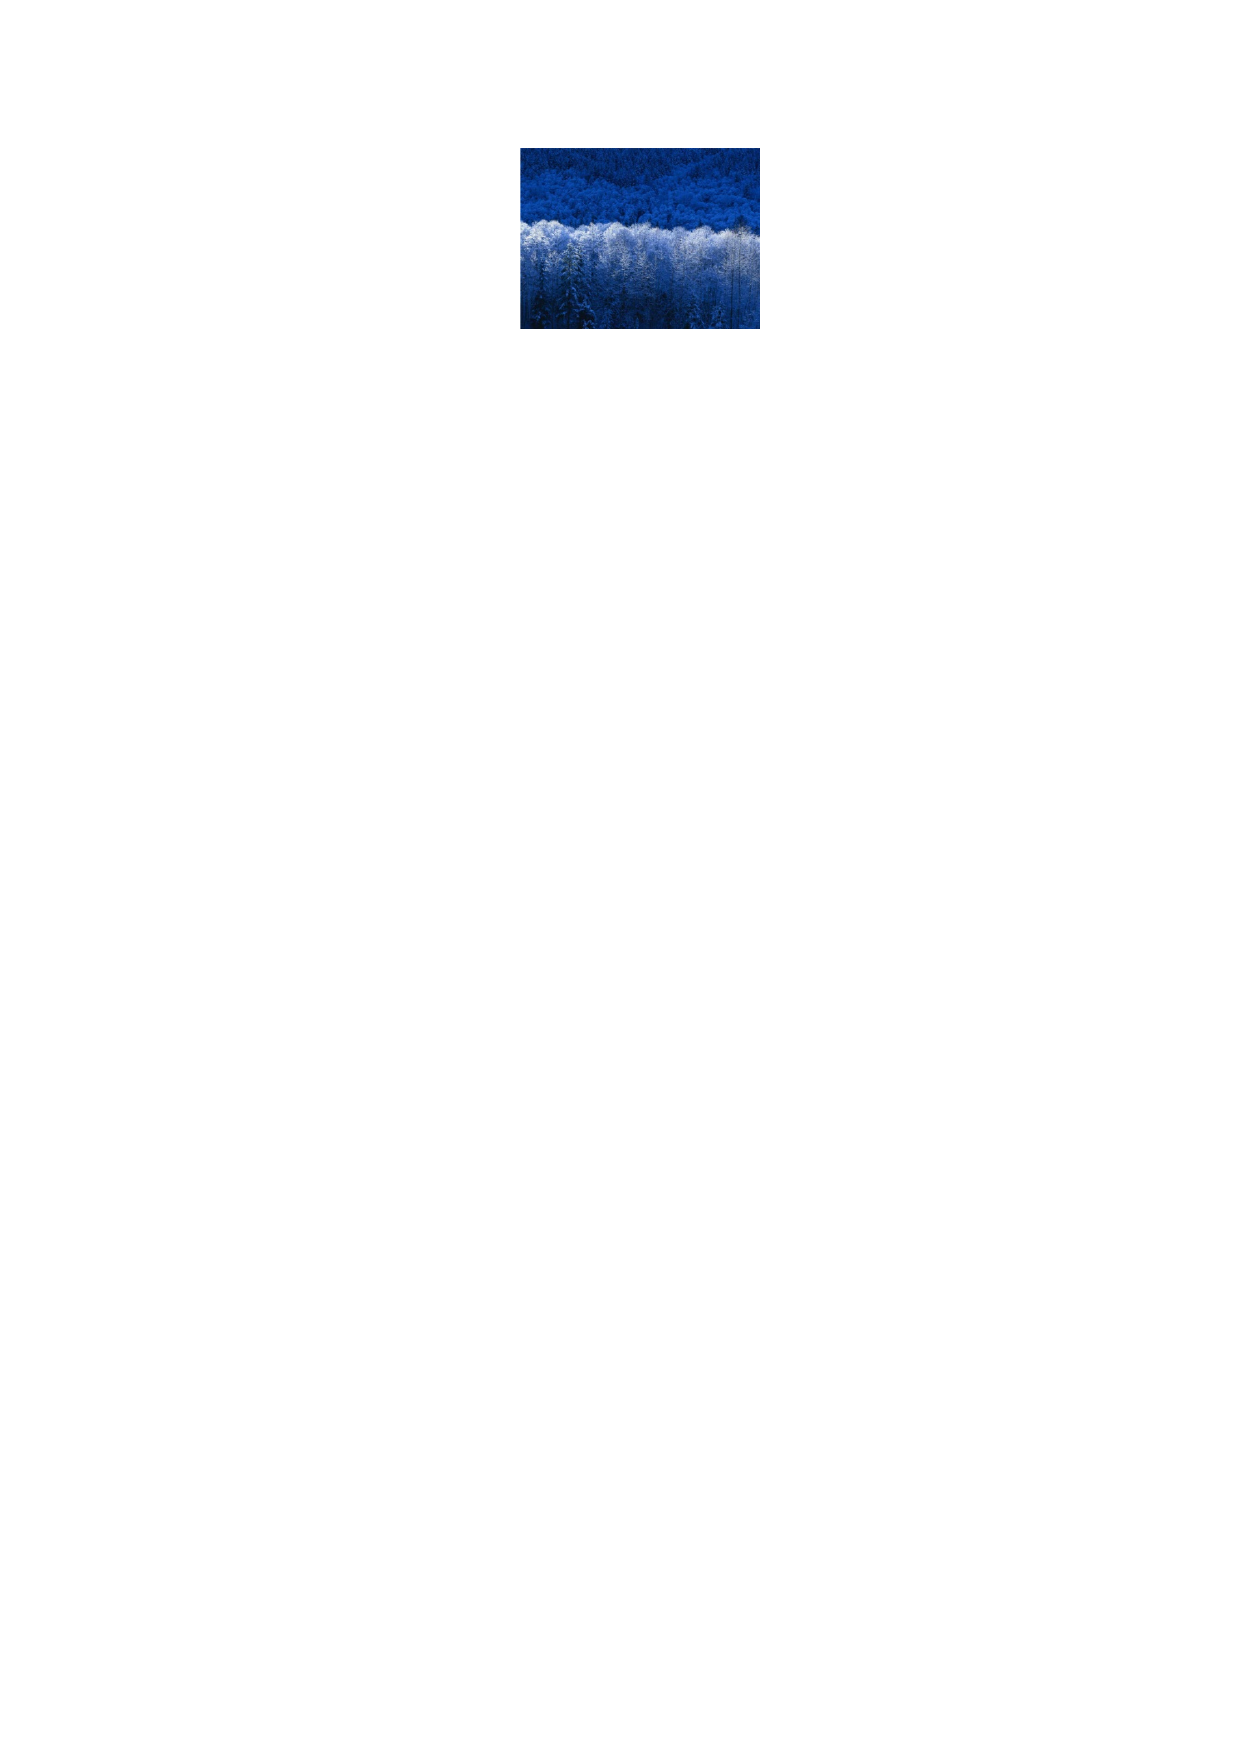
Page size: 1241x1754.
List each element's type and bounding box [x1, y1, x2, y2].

picture [520, 148, 760, 329]
